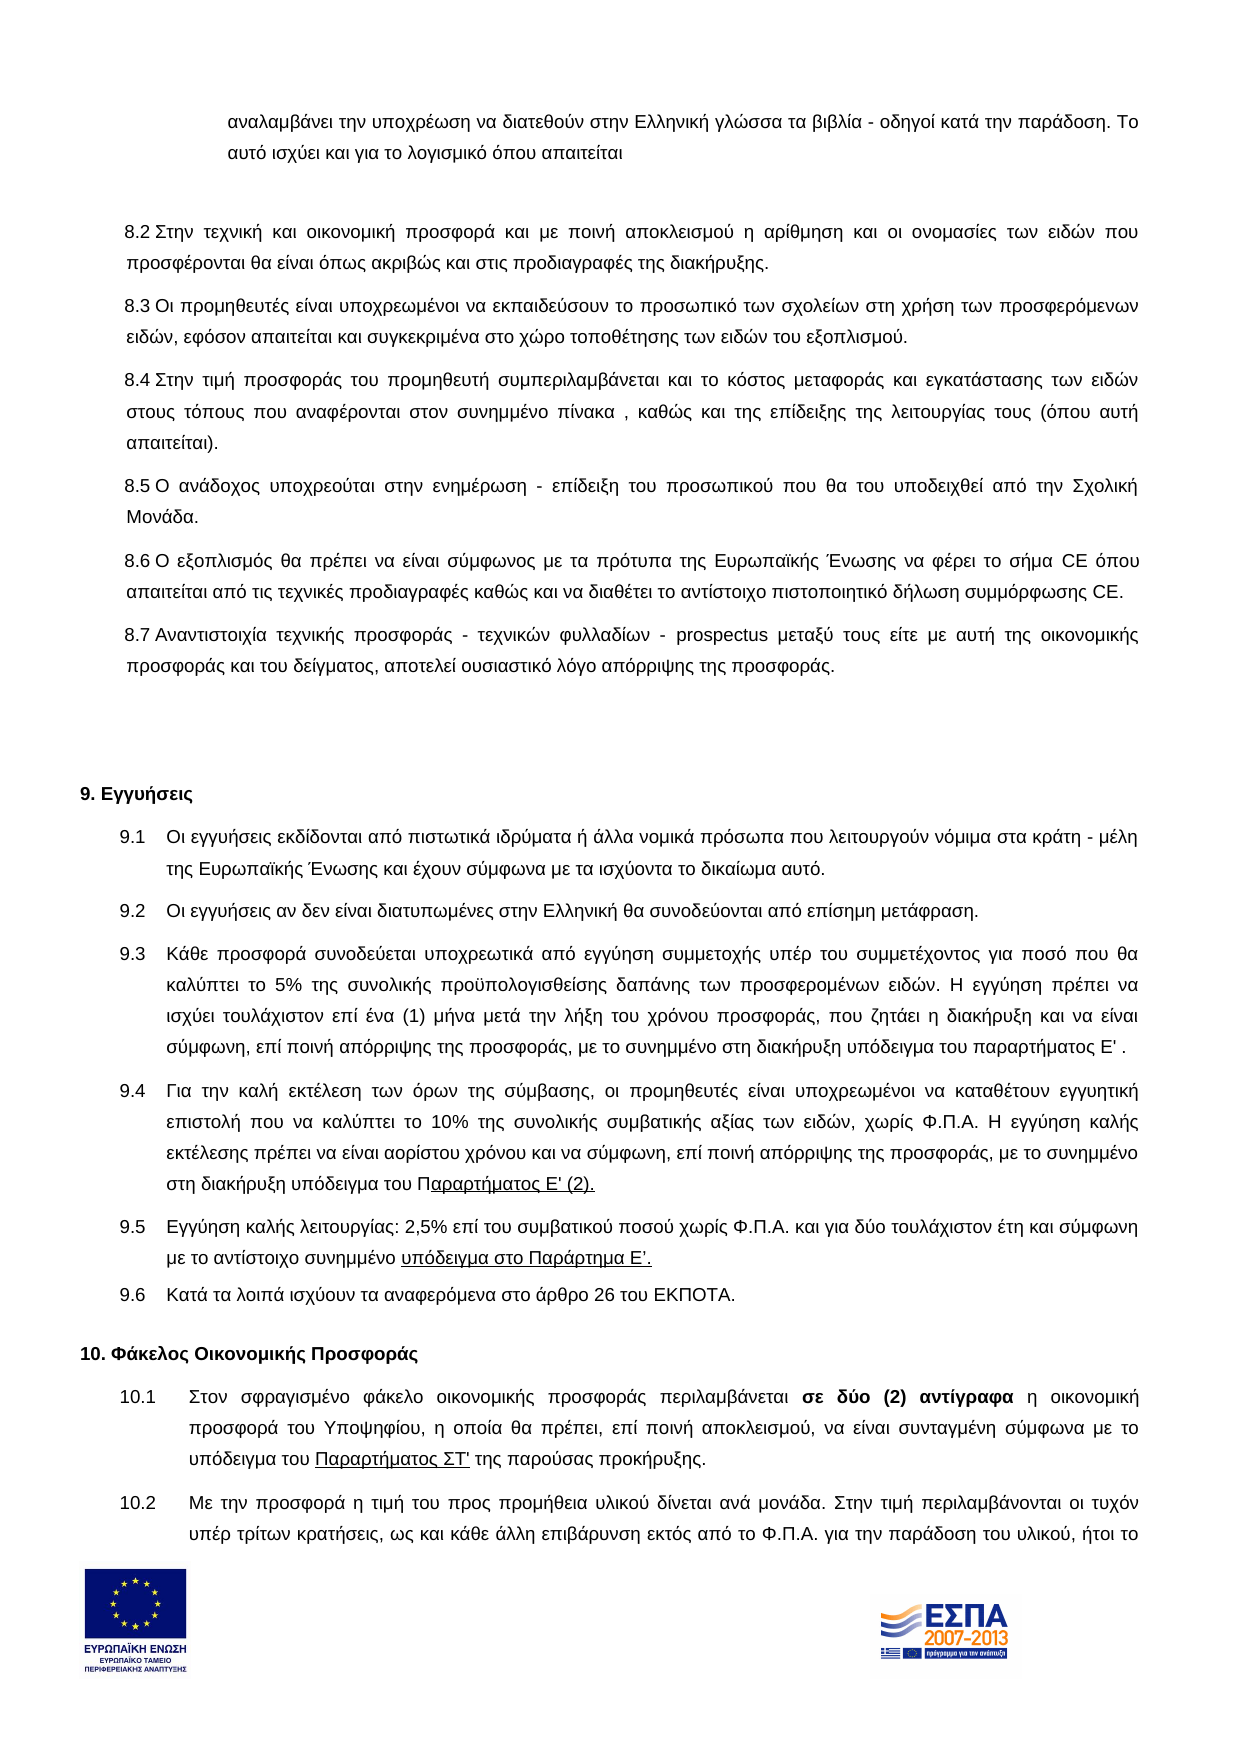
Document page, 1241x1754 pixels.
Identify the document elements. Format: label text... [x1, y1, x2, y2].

list Κάθε προσφορά συνοδεύεται υποχρεωτικά από εγγύηση συμμετοχής υπέρ του συμμετέχοντος για ποσό που θα καλύπτει το 5% της συνολικής προϋπολογισθείσης δαπάνης των προσφερομένων ειδών. Η εγγύηση πρέπει να ισχύει τουλάχιστον επί ένα (1) μήνα μετά την λήξη του χρόνου προσφοράς, που ζητάει η διακήρυξη και να είναι σύμφωνη, επί ποινή απόρριψης της προσφοράς, με το συνημμένο στη διακήρυξη υπόδειγμα του παραρτήματος Ε' . [119, 936, 1139, 1060]
list Οι προμηθευτές είναι υποχρεωμένοι να εκπαιδεύσουν το προσωπικό των σχολείων στη χρήση των προσφερόμενων ειδών, εφόσον απαιτείται και συγκεκριμένα στο χώρο τοποθέτησης των ειδών του εξοπλισμού. [124, 288, 1139, 350]
text 9. Εγγυήσεις [80, 783, 1139, 804]
list Οι εγγυήσεις εκδίδονται από πιστωτικά ιδρύματα ή άλλα νομικά πρόσωπα που λειτουργούν νόμιμα στα κράτη - μέλη της Ευρωπαϊκής Ένωσης και έχουν σύμφωνα με τα ισχύοντα το δικαίωμα αυτό. [119, 819, 1139, 881]
list Αναντιστοιχία τεχνικής προσφοράς - τεχνικών φυλλαδίων - prospectus μεταξύ τους είτε με αυτή της οικονομικής προσφοράς και του δείγματος, αποτελεί ουσιαστικό λόγο απόρριψης της προσφοράς. [124, 617, 1139, 679]
list Για την καλή εκτέλεση των όρων της σύμβασης, οι προμηθευτές είναι υποχρεωμένοι να καταθέτουν εγγυητική επιστολή που να καλύπτει το 10% της συνολικής συμβατικής αξίας των ειδών, χωρίς Φ.Π.Α. Η εγγύηση καλής εκτέλεσης πρέπει να είναι αορίστου χρόνου και να σύμφωνη, επί ποινή απόρριψης της προσφοράς, με το συνημμένο στη διακήρυξη υπόδειγμα του Παραρτήματος Ε' (2). [119, 1072, 1139, 1196]
list Ο εξοπλισμός θα πρέπει να είναι σύμφωνος με τα πρότυπα της Ευρωπαϊκής Ένωσης να φέρει το σήμα CE όπου απαιτείται από τις τεχνικές προδιαγραφές καθώς και να διαθέτει το αντίστοιχο πιστοποιητικό δήλωση συμμόρφωσης CE. [124, 542, 1139, 604]
picture [79, 1561, 191, 1679]
list Στην τιμή προσφοράς του προμηθευτή συμπεριλαμβάνεται και το κόστος μεταφοράς και εγκατάστασης των ειδών στους τόπους που αναφέρονται στον συνημμένο πίνακα , καθώς και της επίδειξης της λειτουργίας τους (όπου αυτή απαιτείται). [124, 361, 1139, 456]
list Κατά τα λοιπά ισχύουν τα αναφερόμενα στο άρθρο 26 του ΕΚΠΟΤΑ. [119, 1283, 1139, 1305]
picture [870, 1594, 1022, 1679]
list Στον σφραγισμένο φάκελο οικονομικής προσφοράς περιλαμβάνεται σε δύο (2) αντίγραφα η οικονομική προσφορά του Υποψηφίου, η οποία θα πρέπει, επί ποινή αποκλεισμού, να είναι συνταγμένη σύμφωνα με το υπόδειγμα του Παραρτήματος ΣΤ' της παρούσας προκήρυξης. [119, 1379, 1139, 1472]
list Οι εγγυήσεις αν δεν είναι διατυπωμένες στην Ελληνική θα συνοδεύονται από επίσημη μετάφραση. [119, 893, 1139, 924]
list Στην τεχνική και οικονομική προσφορά και με ποινή αποκλεισμού η αρίθμηση και οι ονομασίες των ειδών που προσφέρονται θα είναι όπως ακριβώς και στις προδιαγραφές της διακήρυξης. [124, 213, 1139, 275]
list Εγγύηση καλής λειτουργίας: 2,5% επί του συμβατικού ποσού χωρίς Φ.Π.Α. και για δύο τουλάχιστον έτη και σύμφωνη με το αντίστοιχο συνημμένο υπόδειγμα στο Παράρτημα Ε’. [119, 1209, 1139, 1271]
list Ο ανάδοχος υποχρεούται στην ενημέρωση - επίδειξη του προσωπικού που θα του υποδειχθεί από την Σχολική Μονάδα. [124, 467, 1139, 530]
text 10. Φάκελος Οικονομικής Προσφοράς [80, 1343, 1139, 1364]
